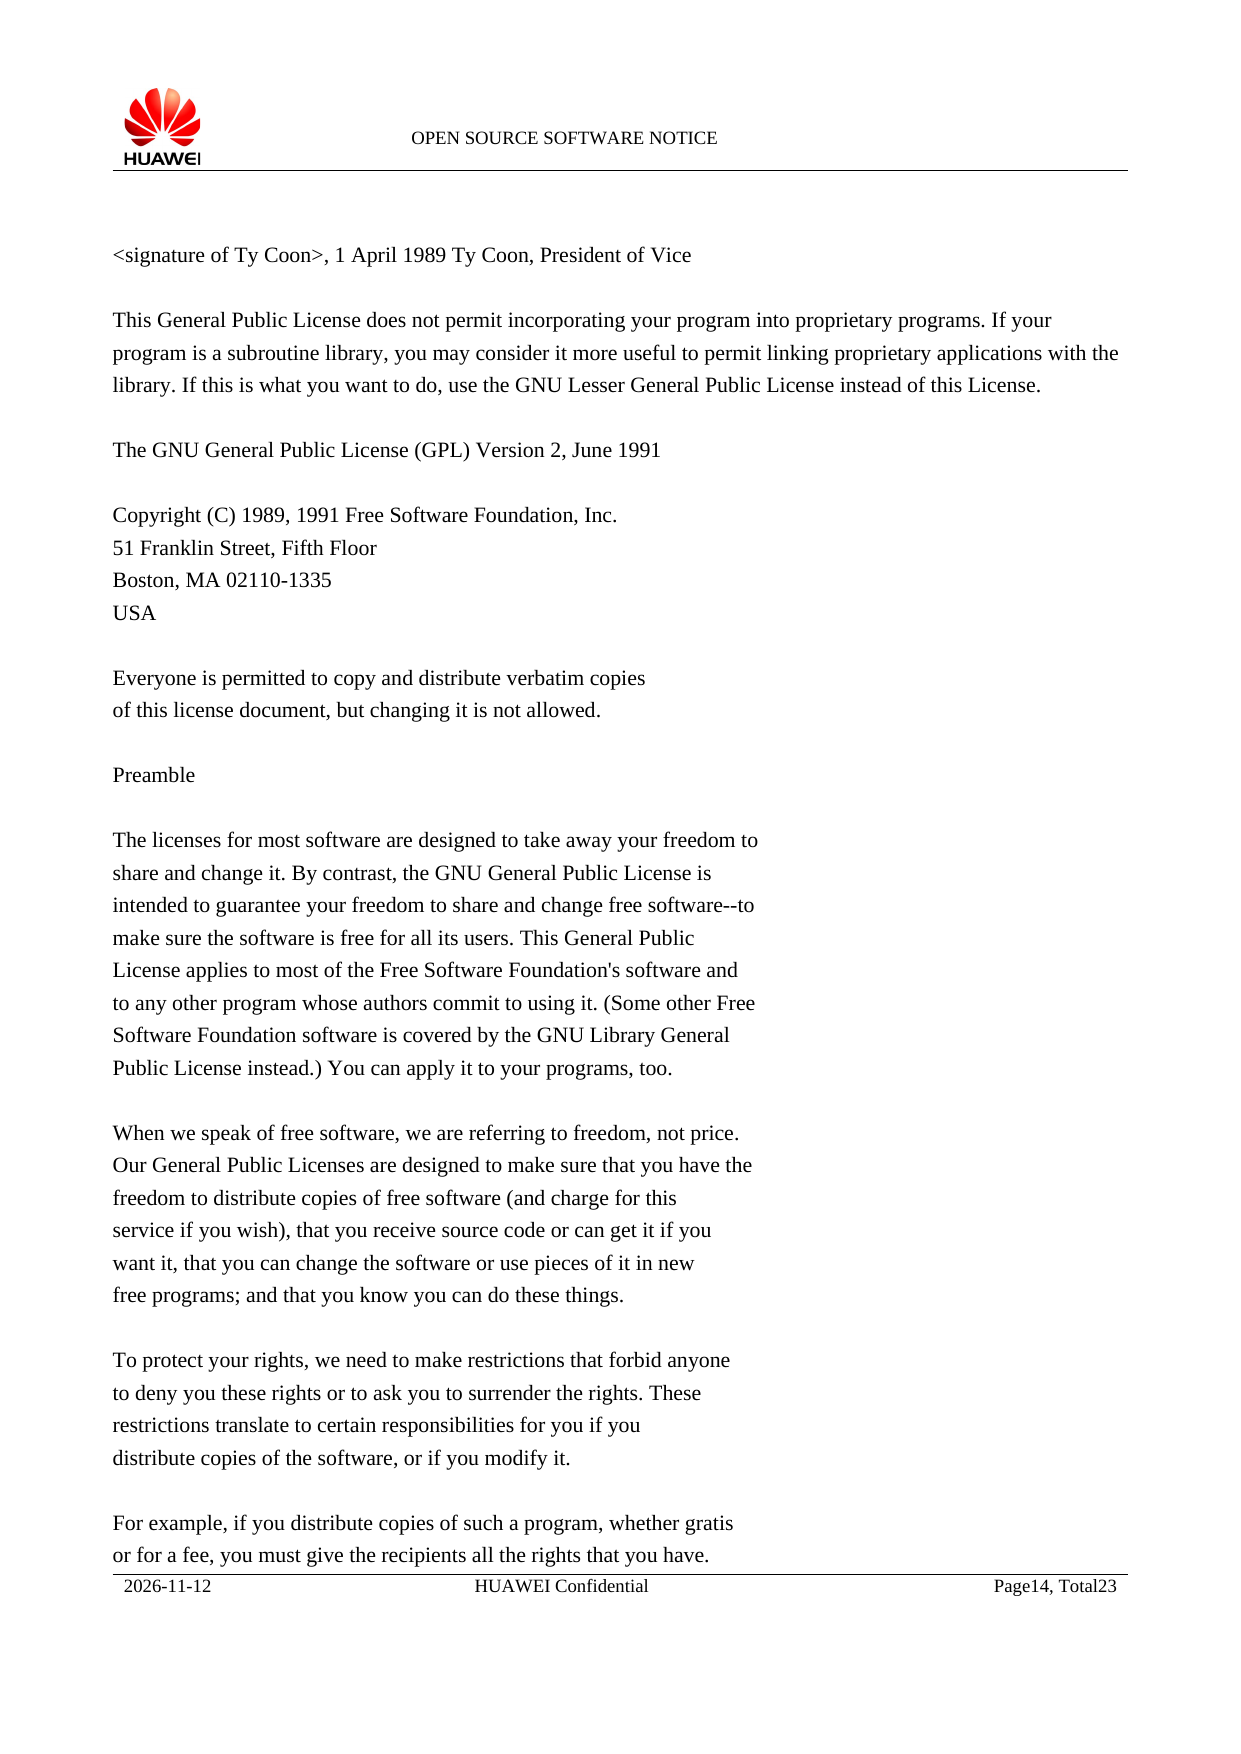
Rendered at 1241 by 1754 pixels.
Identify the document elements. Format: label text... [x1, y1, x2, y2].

picture [124, 88, 201, 165]
